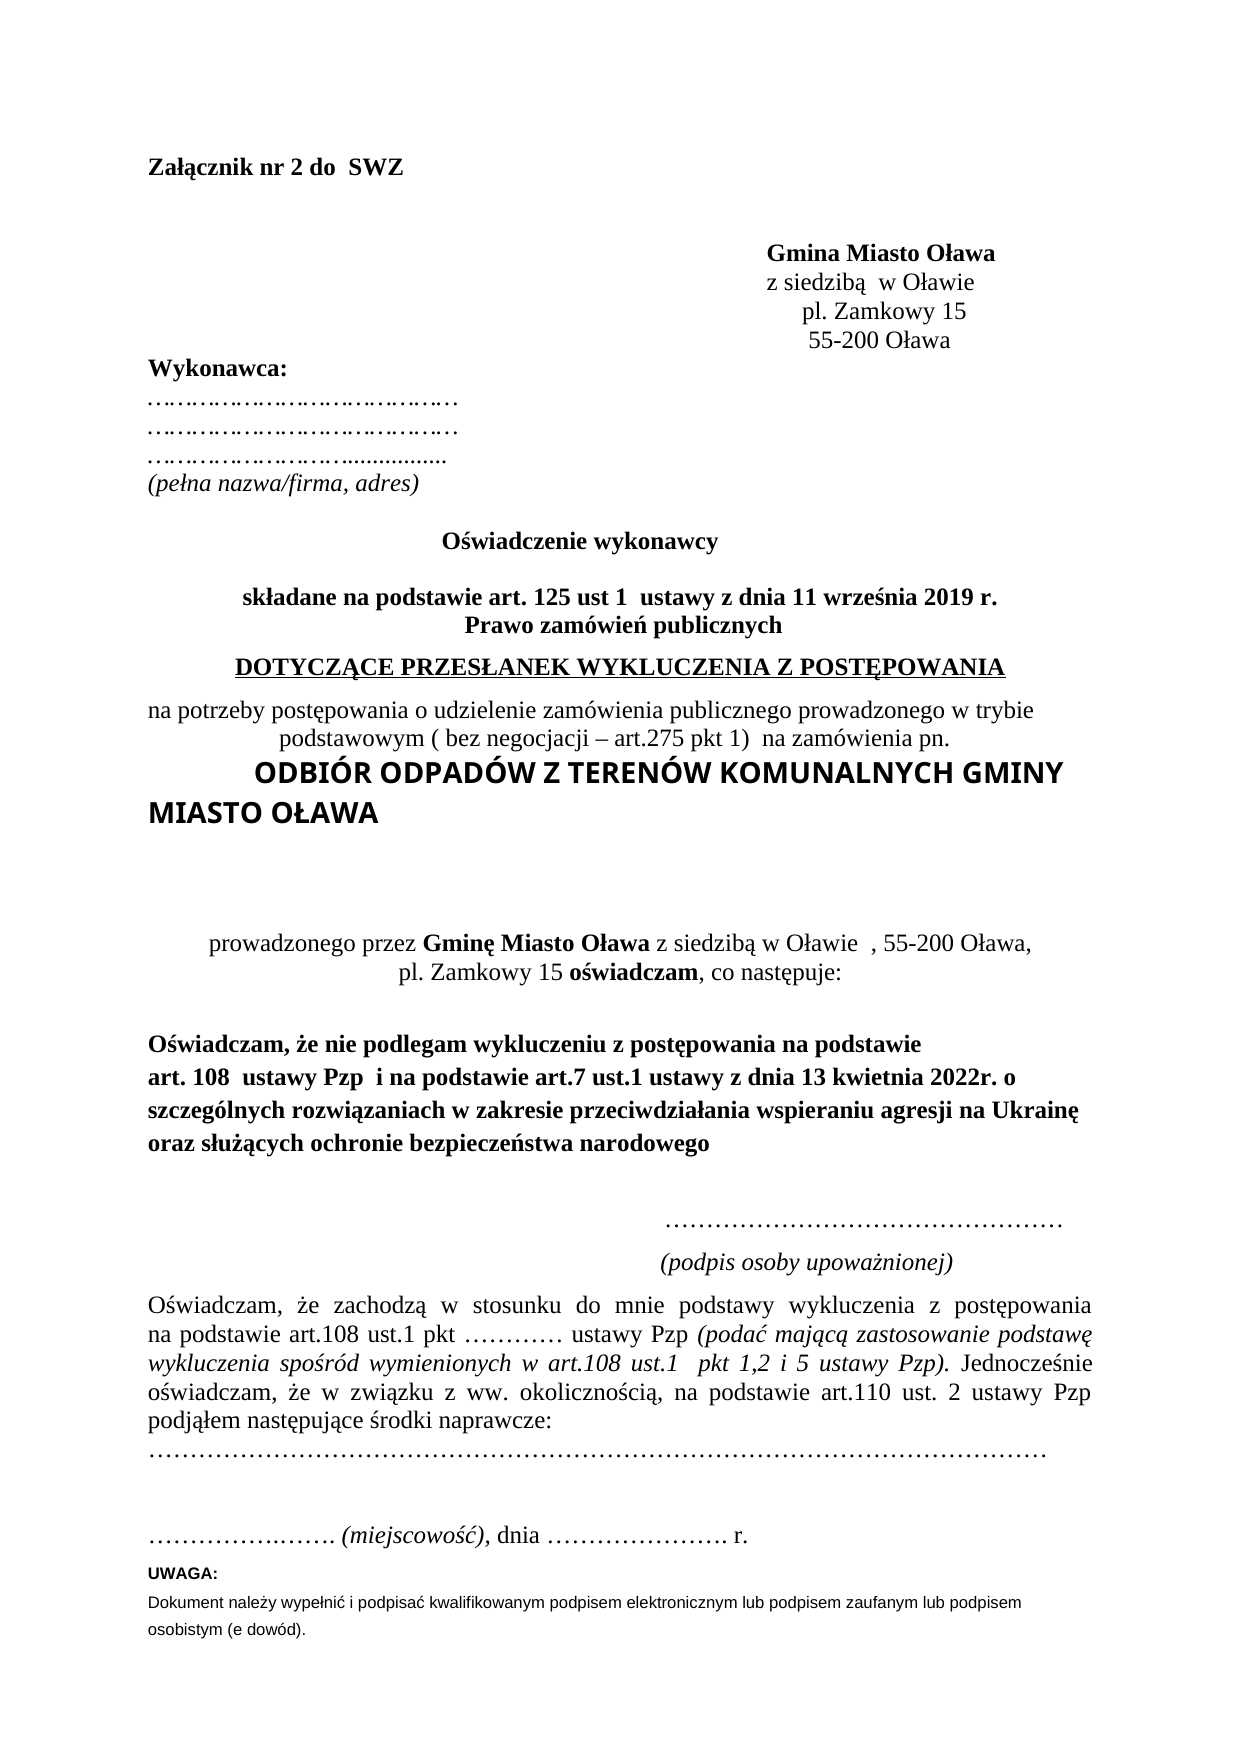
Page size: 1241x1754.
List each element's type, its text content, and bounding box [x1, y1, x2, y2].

text UWAGA: [148, 1564, 1093, 1583]
text …………….……. (miejscowość), dnia …………………. r. [148, 1521, 1093, 1549]
text ………………………………………… [148, 1204, 1093, 1233]
text Prawo zamówień publicznych [148, 610, 1093, 639]
text Dokument należy wypełnić i podpisać kwalifikowanym podpisem elektronicznym lub podpisem zaufanym lub podpisem osobistym (e dowód). [148, 1592, 1093, 1640]
text podstawowym ( bez negocjacji – art.275 pkt 1) na zamówienia pn. [148, 723, 1093, 752]
text prowadzonego przez Gminę Miasto Oława z siedzibą w Oławie , 55-200 Oława, [148, 928, 1093, 957]
text z siedzibą w Oławie [148, 267, 1093, 296]
text składane na podstawie art. 125 ust 1 ustawy z dnia 11 września 2019 r. [148, 582, 1093, 610]
text DOTYCZĄCE PRZESŁANEK WYKLUCZENIA Z POSTĘPOWANIA [148, 652, 1093, 680]
text (podpis osoby upoważnionej) [148, 1247, 1093, 1276]
text pl. Zamkowy 15 [627, 296, 1093, 325]
text 55-200 Oława [627, 325, 1093, 353]
text Gmina Miasto Oława [148, 238, 1093, 267]
text …………………………………………………………………………………………………................ (pełna nazwa/firma, adres) [148, 382, 472, 497]
text na potrzeby postępowania o udzielenie zamówienia publicznego prowadzonego w trybie [148, 695, 1093, 723]
text Oświadczam, że nie podlegam wykluczeniu z postępowania na podstawie art. 108 ustawy Pzp i na podstawie art.7 ust.1 ustawy z dnia 13 kwietnia 2022r. o szczególnych rozwiązaniach w zakresie przeciwdziałania wspieraniu agresji na Ukrainę oraz służących ochronie bezpieczeństwa narodowego [148, 1029, 1093, 1157]
text ODBIÓR ODPADÓW Z TERENÓW KOMUNALNYCH GMINY MIASTO OŁAWA [148, 752, 1093, 832]
text Wykonawca: [148, 353, 1093, 382]
text pl. Zamkowy 15 oświadczam, co następuje: [148, 957, 1093, 986]
text ……………………………………………………………………………………………… [148, 1434, 1093, 1463]
text Załącznik nr 2 do SWZ [148, 152, 1093, 181]
text Oświadczenie wykonawcy [148, 526, 1093, 555]
text Oświadczam, że zachodzą w stosunku do mnie podstawy wykluczenia z postępowania na podstawie art.108 ust.1 pkt ………… ustawy Pzp (podać mającą zastosowanie podstawę wykluczenia spośród wymienionych w art.108 ust.1 pkt 1,2 i 5 ustawy Pzp). Jednocześnie oświadczam, że w związku z ww. okolicznością, na podstawie art.110 ust. 2 ustawy Pzp podjąłem następujące środki naprawcze: [148, 1291, 1093, 1434]
